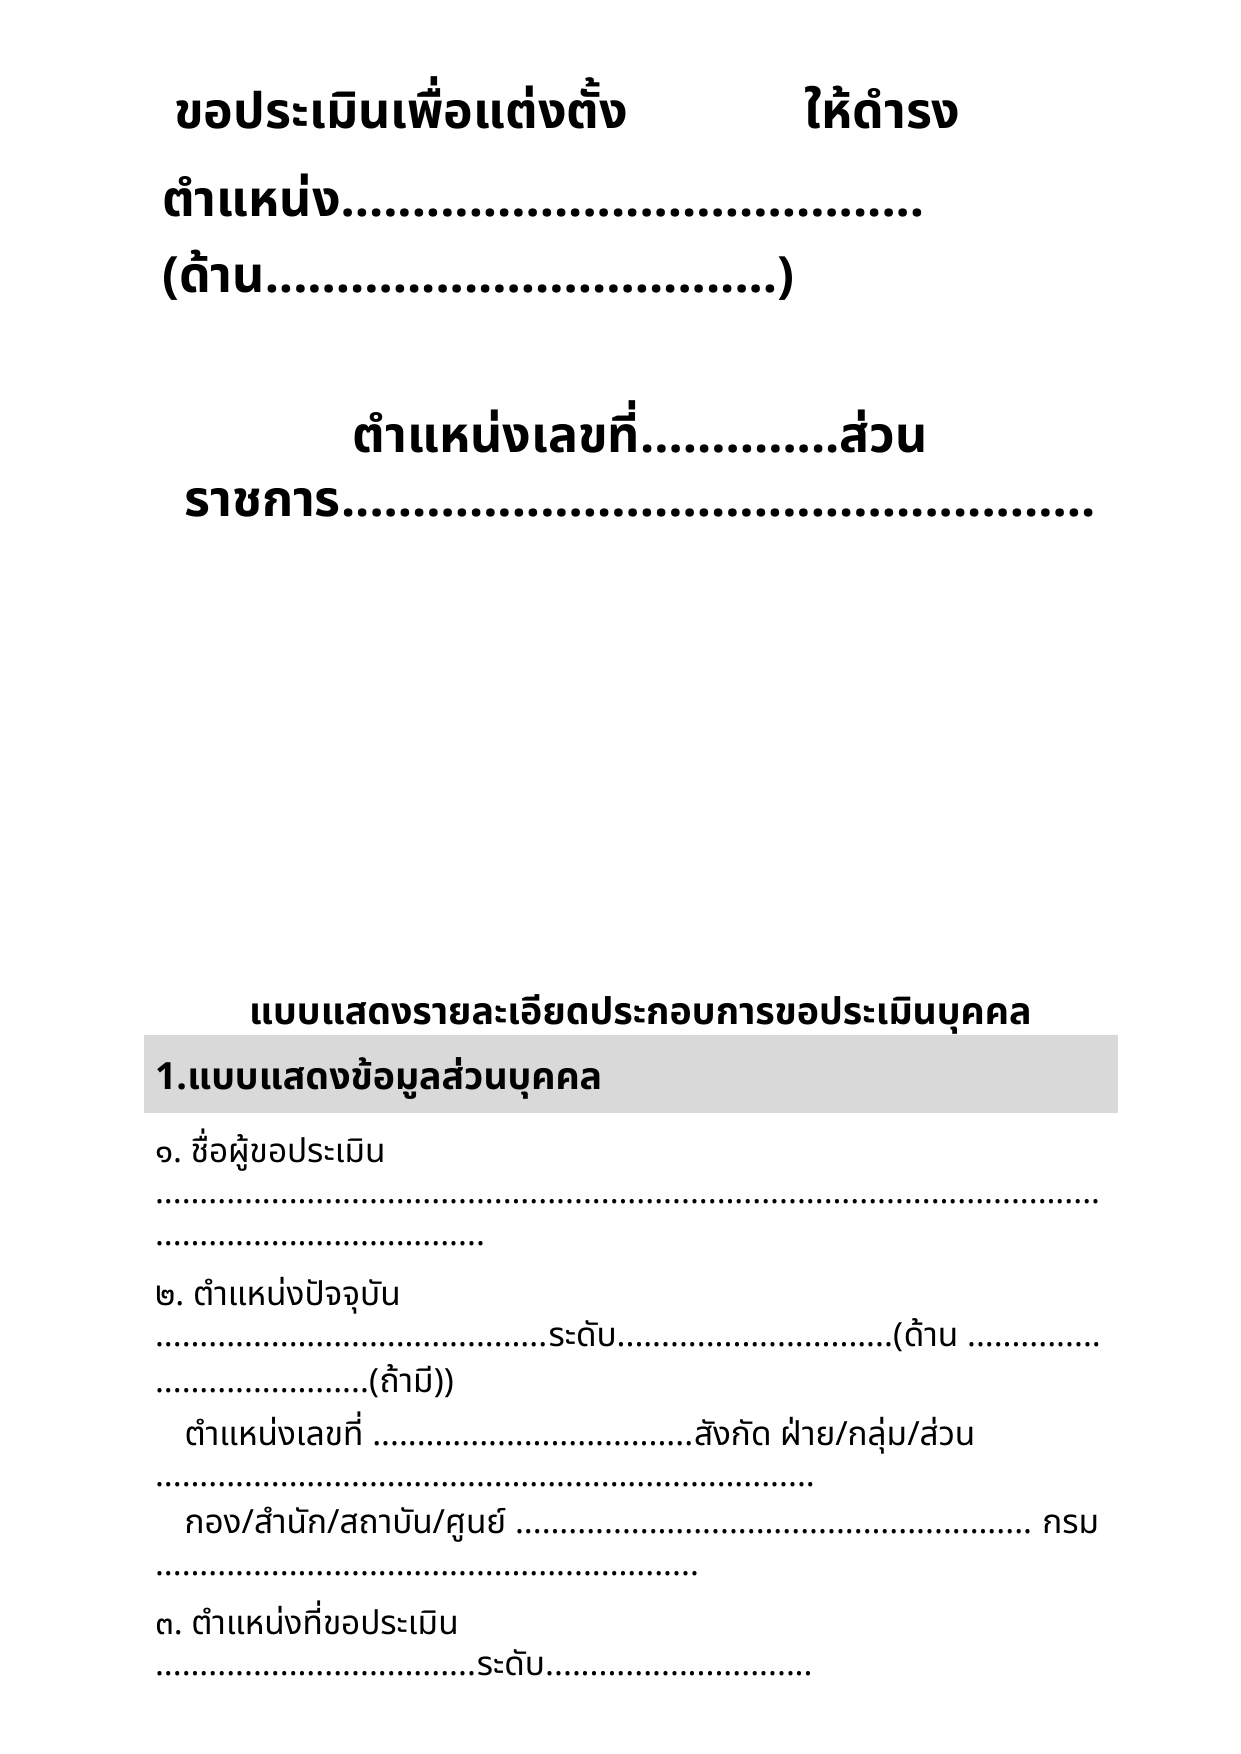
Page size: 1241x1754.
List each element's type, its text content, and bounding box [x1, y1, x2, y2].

text ตำแหน่งเลขที่..............ส่วนราชการ..................................................... [162, 395, 1118, 539]
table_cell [144, 1113, 1118, 1695]
table_header 1.แบบแสดงข้อมูลส่วนบุคคล [144, 1035, 1118, 1113]
text ตำแหน่ง......................................... (ด้าน....................................) [162, 163, 1121, 383]
text ขอประเมินเพื่อแต่งตั้งให้ดำรง [162, 75, 1121, 151]
text แบบแสดงรายละเอียดประกอบการขอประเมินบุคคล [162, 983, 1118, 1035]
